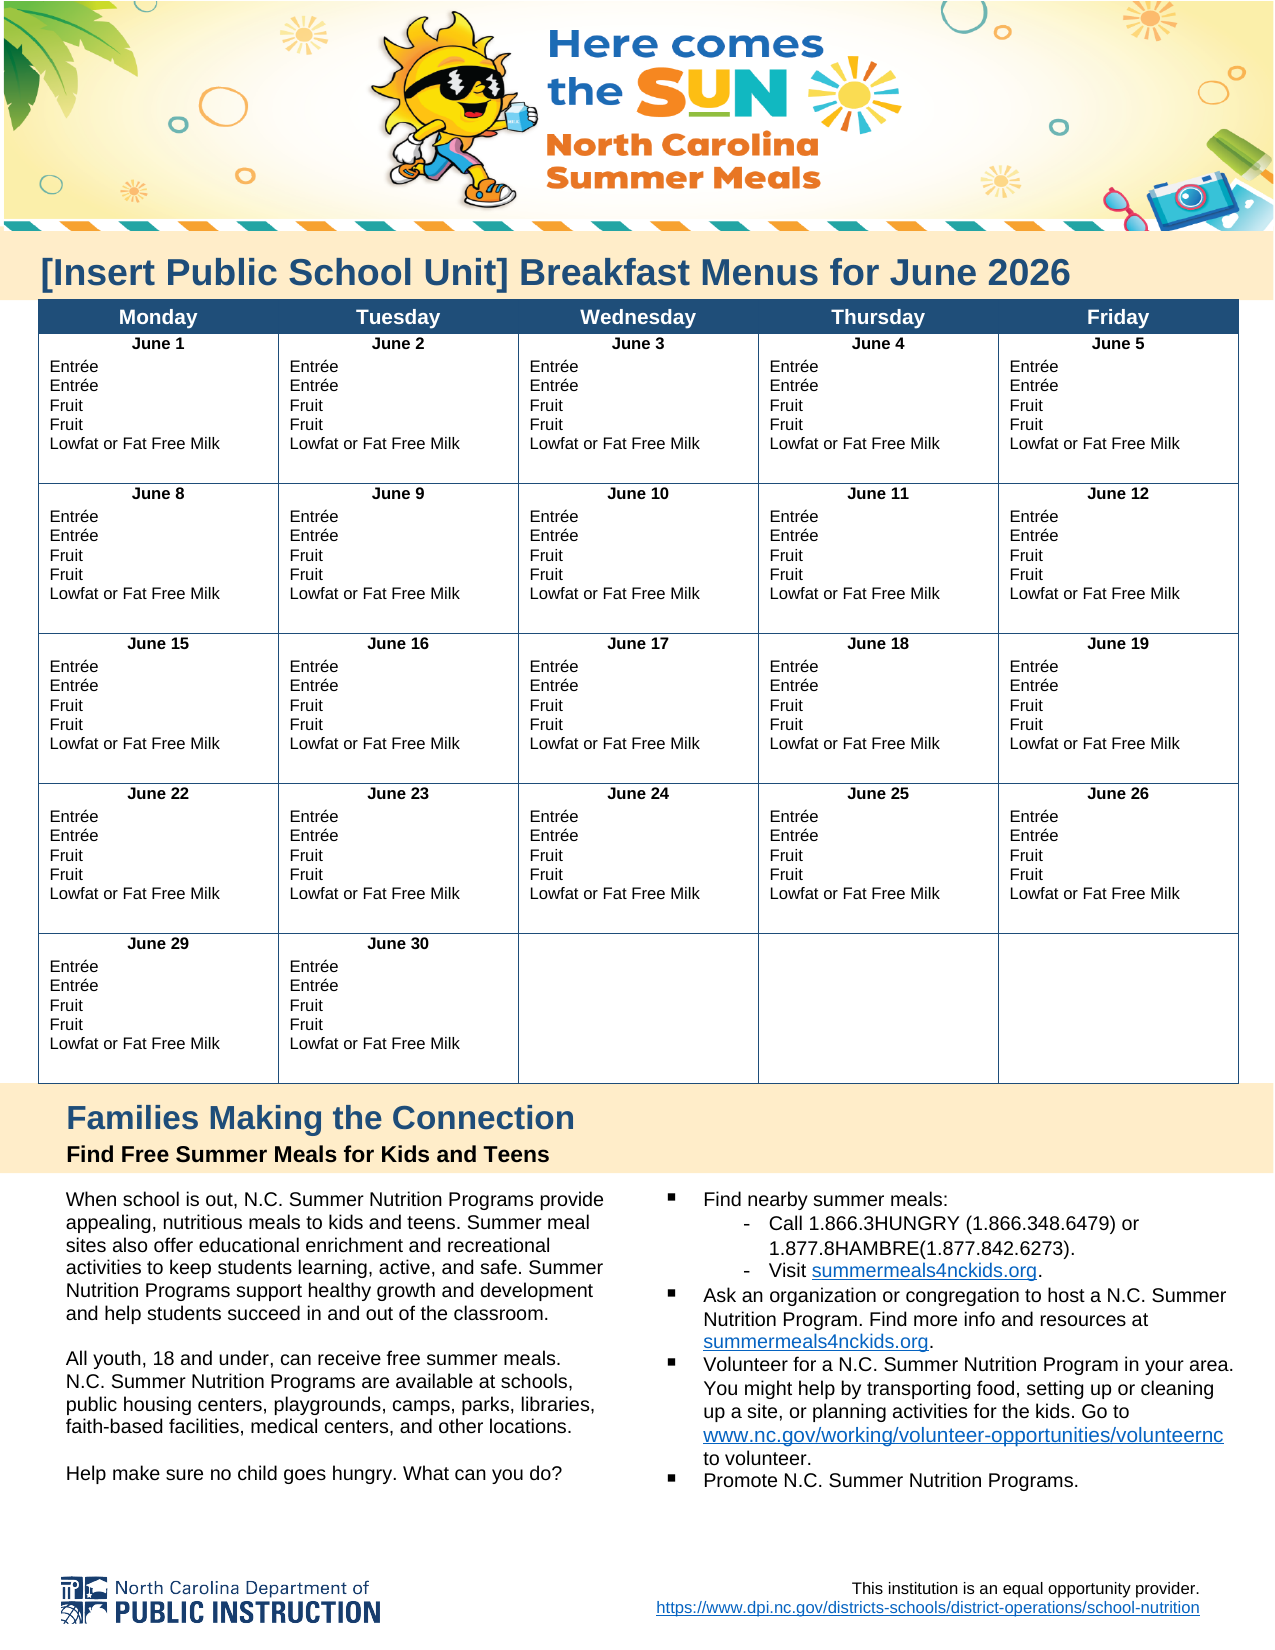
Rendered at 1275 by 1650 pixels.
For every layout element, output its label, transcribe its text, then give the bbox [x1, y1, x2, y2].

text Help make sure no child goes hungry. What can you do? [66, 1462, 609, 1484]
table_cell June 11 Entrée Entrée Fruit Fruit Lowfat or Fat Free Milk [759, 484, 998, 633]
table_cell June 12 Entrée Entrée Fruit Fruit Lowfat or Fat Free Milk [999, 484, 1238, 633]
table_cell June 5 Entrée Entrée Fruit Fruit Lowfat or Fat Free Milk [999, 334, 1238, 483]
table_cell June 25 Entrée Entrée Fruit Fruit Lowfat or Fat Free Milk [759, 784, 998, 933]
table_header Thursday [759, 300, 998, 333]
table_cell June 16 Entrée Entrée Fruit Fruit Lowfat or Fat Free Milk [279, 634, 518, 783]
table_cell [519, 934, 758, 1083]
table_cell June 29 Entrée Entrée Fruit Fruit Lowfat or Fat Free Milk [39, 934, 278, 1083]
subtitle [Insert Public School Unit] Breakfast Menus for June 2026 [40, 250, 1237, 293]
text All youth, 18 and under, can receive free summer meals. [66, 1347, 609, 1370]
table_cell June 2 Entrée Entrée Fruit Fruit Lowfat or Fat Free Milk [279, 334, 518, 483]
table_header Friday [999, 300, 1238, 333]
table_cell June 3 Entrée Entrée Fruit Fruit Lowfat or Fat Free Milk [519, 334, 758, 483]
subtitle Families Making the Connection [66, 1098, 1237, 1137]
table_cell June 26 Entrée Entrée Fruit Fruit Lowfat or Fat Free Milk [999, 784, 1238, 933]
text appealing, nutritious meals to kids and teens. Summer meal sites also offer educational enrichment and recreational activities to keep students learning, active, and safe. Summer Nutrition Programs support healthy growth and development and help students succeed in and out of the classroom. [66, 1211, 609, 1324]
table_cell June 17 Entrée Entrée Fruit Fruit Lowfat or Fat Free Milk [519, 634, 758, 783]
table_cell June 19 Entrée Entrée Fruit Fruit Lowfat or Fat Free Milk [999, 634, 1238, 783]
text N.C. Summer Nutrition Programs are available at schools, public housing centers, playgrounds, camps, parks, libraries, [66, 1370, 609, 1415]
table_header Wednesday [519, 300, 758, 333]
table_cell June 23 Entrée Entrée Fruit Fruit Lowfat or Fat Free Milk [279, 784, 518, 933]
table_cell June 30 Entrée Entrée Fruit Fruit Lowfat or Fat Free Milk [279, 934, 518, 1083]
list Call 1.866.3HUNGRY (1.866.348.6479) or 1.877.8HAMBRE(1.877.842.6273). [741, 1212, 1237, 1259]
table_cell June 15 Entrée Entrée Fruit Fruit Lowfat or Fat Free Milk [39, 634, 278, 783]
list Volunteer for a N.C. Summer Nutrition Program in your area. You might help by transporting food, setting up or cleaning up a site, or planning activities for the kids. Go to www.nc.gov/working/volunteer-opportunities/volunteernc to volunteer. [666, 1353, 1237, 1469]
list Promote N.C. Summer Nutrition Programs. [666, 1469, 1237, 1493]
text When school is out, N.C. Summer Nutrition Programs provide [66, 1188, 609, 1211]
table_header Monday [39, 300, 278, 333]
table_cell [759, 934, 998, 1083]
table_cell June 18 Entrée Entrée Fruit Fruit Lowfat or Fat Free Milk [759, 634, 998, 783]
table_cell [999, 934, 1238, 1083]
picture [3, 1, 1274, 231]
picture [61, 1576, 380, 1624]
table_cell June 22 Entrée Entrée Fruit Fruit Lowfat or Fat Free Milk [39, 784, 278, 933]
table_cell June 4 Entrée Entrée Fruit Fruit Lowfat or Fat Free Milk [759, 334, 998, 483]
table_cell June 1 Entrée Entrée Fruit Fruit Lowfat or Fat Free Milk [39, 334, 278, 483]
table_cell June 9 Entrée Entrée Fruit Fruit Lowfat or Fat Free Milk [279, 484, 518, 633]
list Visit summermeals4nckids.org. [741, 1259, 1237, 1284]
table_cell June 8 Entrée Entrée Fruit Fruit Lowfat or Fat Free Milk [39, 484, 278, 633]
subtitle Find Free Summer Meals for Kids and Teens [66, 1141, 1209, 1167]
table_header Tuesday [279, 300, 518, 333]
table_cell June 10 Entrée Entrée Fruit Fruit Lowfat or Fat Free Milk [519, 484, 758, 633]
list Ask an organization or congregation to host a N.C. Summer Nutrition Program. Find more info and resources at summermeals4nckids.org. [666, 1284, 1237, 1353]
list Find nearby summer meals: [666, 1188, 1237, 1212]
table_cell June 24 Entrée Entrée Fruit Fruit Lowfat or Fat Free Milk [519, 784, 758, 933]
text faith-based facilities, medical centers, and other locations. [66, 1415, 609, 1438]
